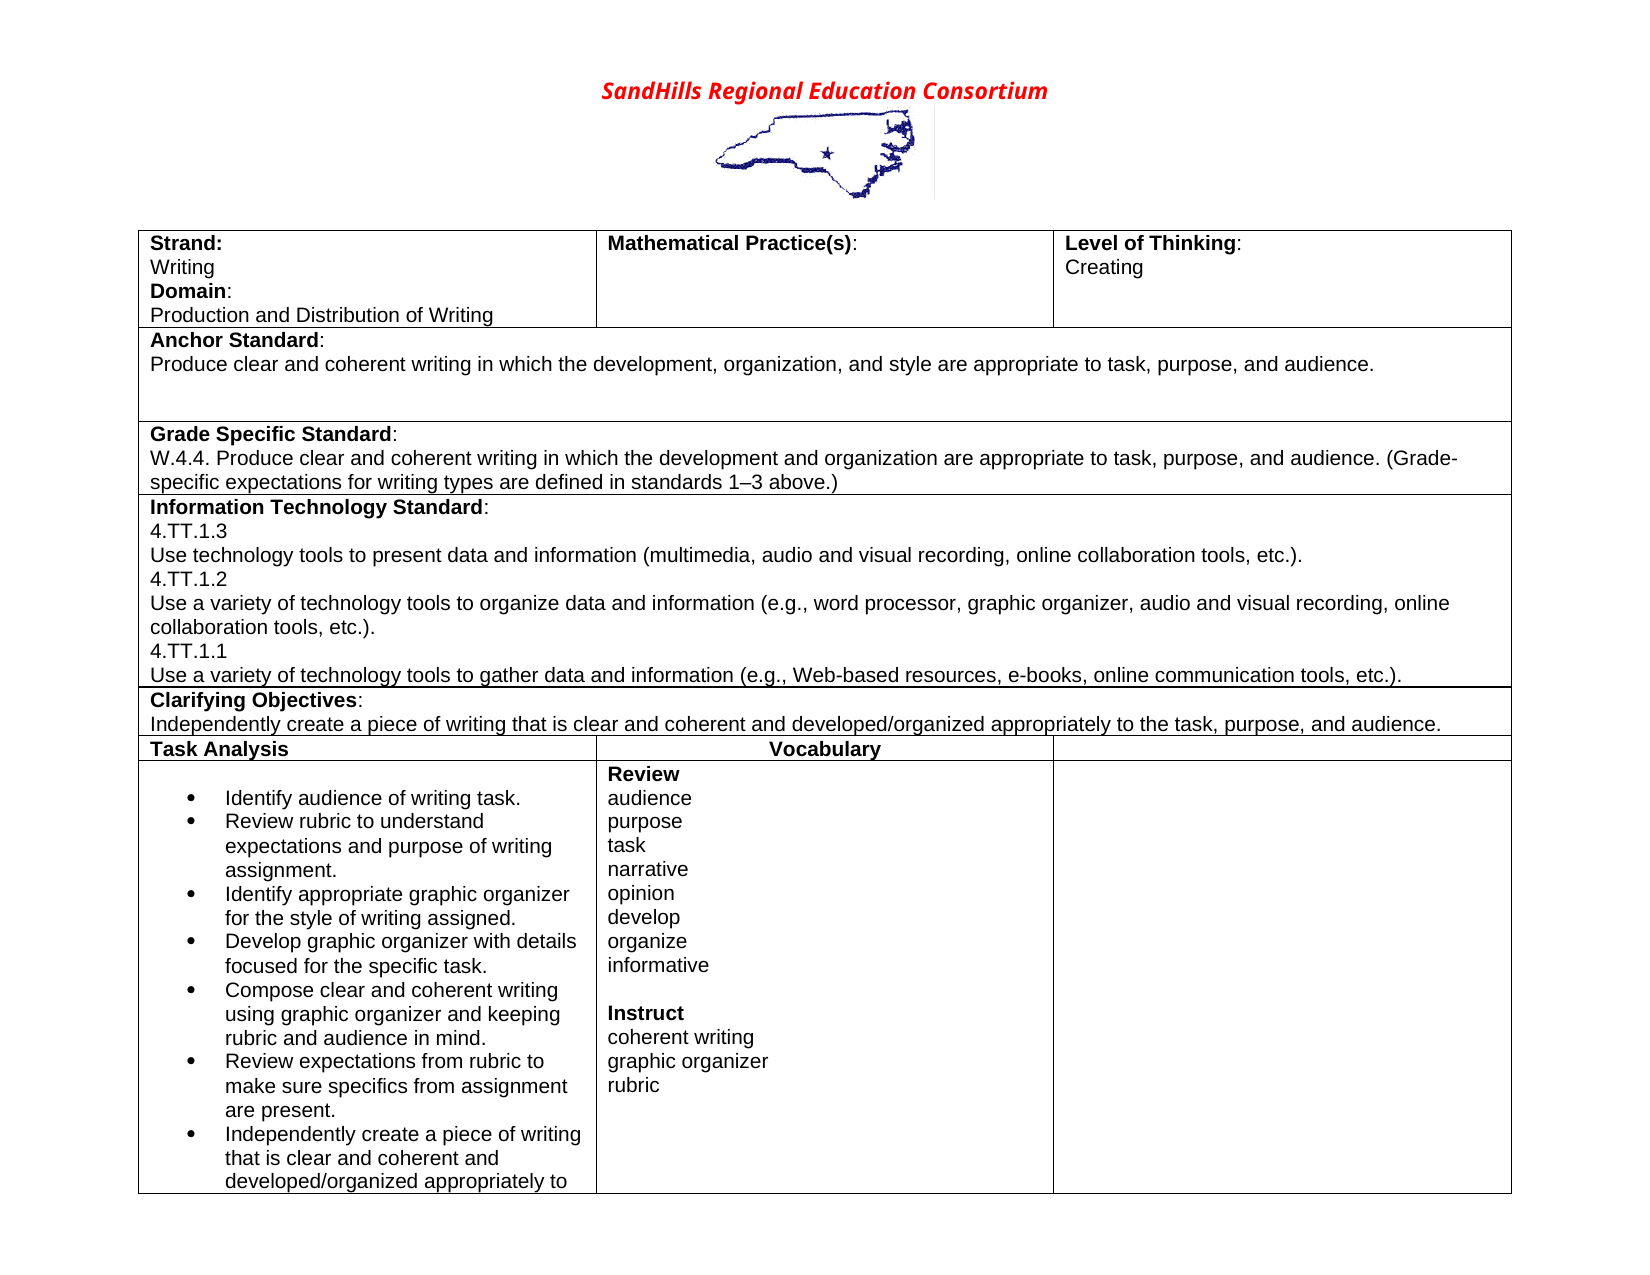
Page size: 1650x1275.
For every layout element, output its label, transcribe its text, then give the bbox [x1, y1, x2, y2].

table_cell [1054, 761, 1511, 1193]
table_cell Grade Specific Standard: W.4.4. Produce clear and coherent writing in which the development and organization are appropriate to task, purpose, and audience. (Grade-specific expectations for writing types are defined in standards 1–3 above.) [139, 422, 1511, 494]
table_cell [597, 761, 1053, 1193]
table_cell Clarifying Objectives: Independently create a piece of writing that is clear and coherent and developed/organized appropriately to the task, purpose, and audience. [139, 688, 1511, 735]
table_cell Anchor Standard: Produce clear and coherent writing in which the development, organization, and style are appropriate to task, purpose, and audience. [139, 328, 1511, 421]
picture [715, 106, 935, 199]
table_header Strand: Writing Domain: Production and Distribution of Writing [139, 231, 596, 327]
table_header Level of Thinking: Creating [1054, 231, 1511, 327]
table_cell [1054, 736, 1511, 760]
table_cell Vocabulary [597, 736, 1053, 760]
table_cell Information Technology Standard: 4.TT.1.3 Use technology tools to present data and information (multimedia, audio and visual recording, online collaboration tools, etc.). 4.TT.1.2 Use a variety of technology tools to organize data and information (e.g., word processor, graphic organizer, audio and visual recording, online collaboration tools, etc.). 4.TT.1.1 Use a variety of technology tools to gather data and information (e.g., Web-based resources, e-books, online communication tools, etc.). [139, 495, 1511, 686]
text SandHills Regional Education Consortium [75, 75, 1575, 106]
table_header Mathematical Practice(s): [597, 231, 1053, 327]
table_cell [139, 761, 596, 1193]
table_cell Task Analysis [139, 736, 596, 760]
